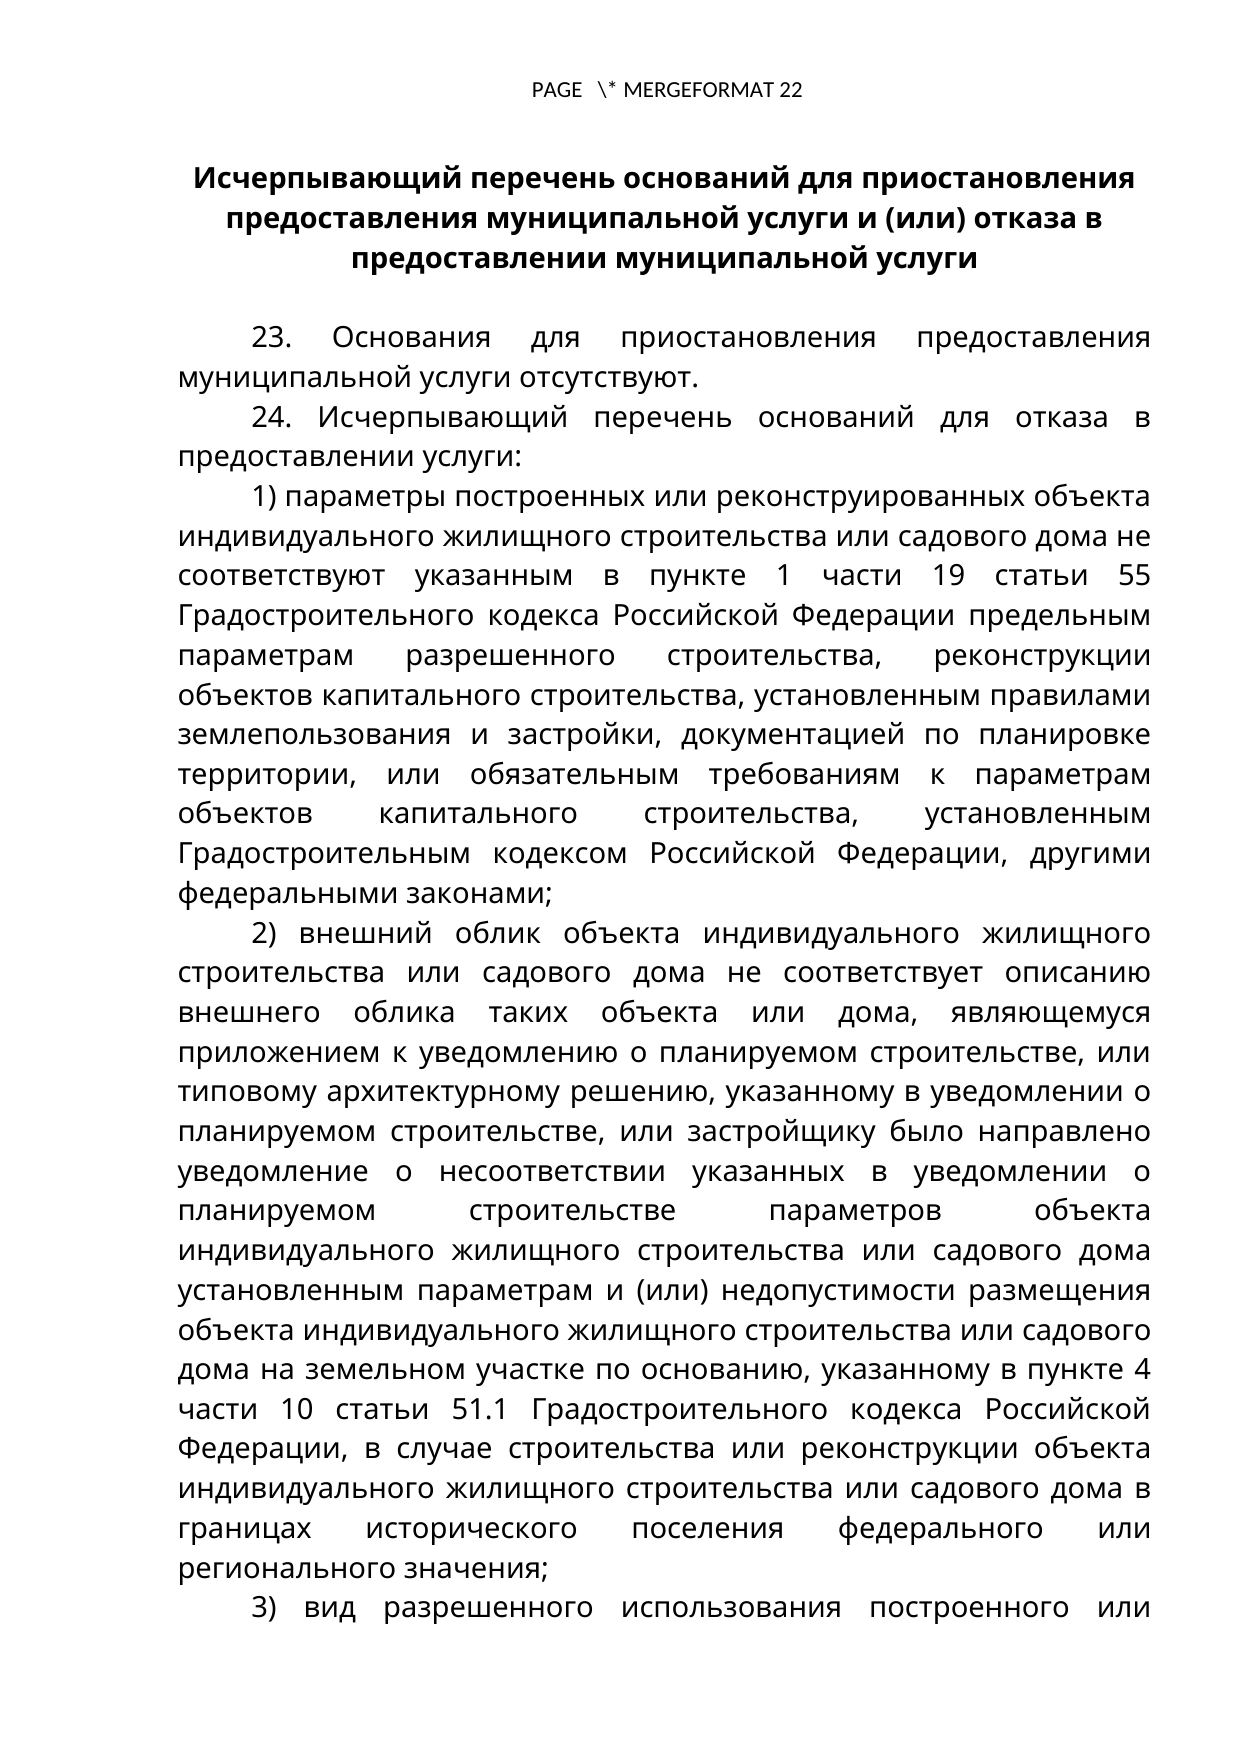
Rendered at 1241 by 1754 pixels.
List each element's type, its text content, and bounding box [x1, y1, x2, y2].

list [177, 1587, 1152, 1626]
list 1) параметры построенных или реконструированных объекта индивидуального жилищного строительства или садового дома не соответствуют указанным в пункте 1 части 19 статьи 55 Градостроительного кодекса Российской Федерации предельным параметрам разрешенного строительства, реконструкции объектов капитального строительства, установленным правилами землепользования и застройки, документацией по планировке территории, или обязательным требованиям к параметрам объектов капитального строительства, установленным Градостроительным кодексом Российской Федерации, другими федеральными законами; [177, 475, 1152, 912]
text Исчерпывающий перечень оснований для приостановления предоставления муниципальной услуги и (или) отказа в предоставлении муниципальной услуги [177, 158, 1152, 277]
list 2) внешний облик объекта индивидуального жилищного строительства или садового дома не соответствует описанию внешнего облика таких объекта или дома, являющемуся приложением к уведомлению о планируемом строительстве, или типовому архитектурному решению, указанному в уведомлении о планируемом строительстве, или застройщику было направлено уведомление о несоответствии указанных в уведомлении о планируемом строительстве параметров объекта индивидуального жилищного строительства или садового дома установленным параметрам и (или) недопустимости размещения объекта индивидуального жилищного строительства или садового дома на земельном участке по основанию, указанному в пункте 4 части 10 статьи 51.1 Градостроительного кодекса Российской Федерации, в случае строительства или реконструкции объекта индивидуального жилищного строительства или садового дома в границах исторического поселения федерального или регионального значения; [177, 912, 1152, 1587]
list 23. Основания для приостановления предоставления муниципальной услуги отсутствуют. [177, 317, 1152, 396]
list 24. Исчерпывающий перечень оснований для отказа в предоставлении услуги: [177, 396, 1152, 475]
